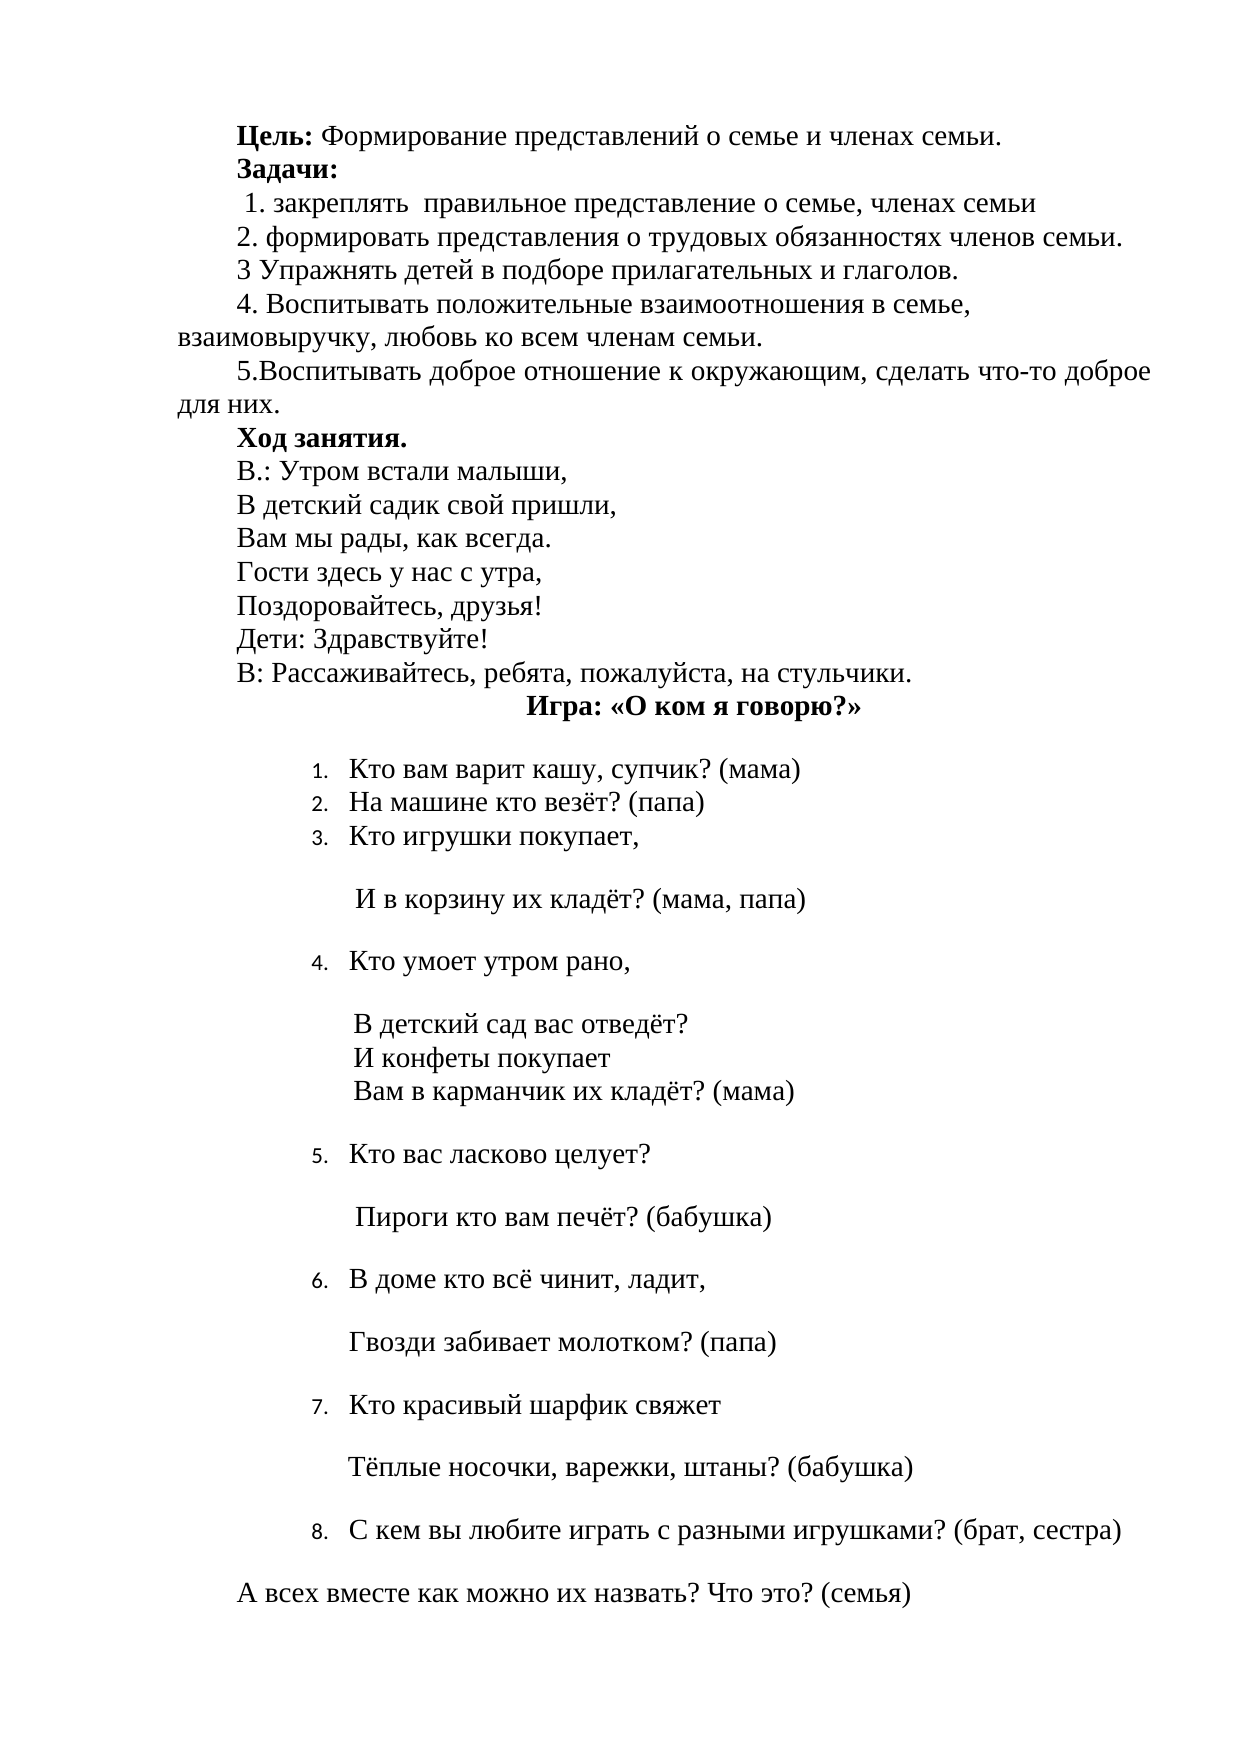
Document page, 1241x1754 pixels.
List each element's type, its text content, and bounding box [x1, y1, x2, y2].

list С кем вы любите играть с разными игрушками? (брат, сестра) [311, 1512, 1152, 1546]
text Гости здесь у нас с утра, [177, 554, 1152, 588]
text 2. формировать представления о трудовых обязанностях членов семьи. [177, 219, 1152, 252]
list На машине кто везёт? (папа) [311, 784, 1152, 818]
text В детский садик свой пришли, [177, 487, 1152, 521]
text Вам в карманчик их кладёт? (мама) [177, 1073, 1152, 1107]
list Кто умоет утром рано, [311, 943, 1152, 977]
text 3 Упражнять детей в подборе прилагательных и глаголов. [177, 252, 1152, 286]
text Цель: Формирование представлений о семье и членах семьи. [177, 118, 1152, 152]
text Задачи: [177, 152, 1152, 185]
text Поздоровайтесь, друзья! [177, 588, 1152, 621]
text В.: Утром встали малыши, [177, 453, 1152, 487]
text 1. закреплять правильное представление о семье, членах семьи [177, 185, 1152, 219]
text 4. Воспитывать положительные взаимоотношения в семье, взаимовыручку, любовь ко всем членам семьи. [177, 286, 1152, 353]
text Ход занятия. [177, 420, 1152, 453]
text В детский сад вас отведёт? [177, 1006, 1152, 1040]
text В: Рассаживайтесь, ребята, пожалуйста, на стульчики. [177, 655, 1152, 688]
text Тёплые носочки, варежки, штаны? (бабушка) [252, 1449, 1152, 1483]
text Пироги кто вам печёт? (бабушка) [252, 1199, 1152, 1232]
text Гвозди забивает молотком? (папа) [349, 1324, 1152, 1358]
text А всех вместе как можно их назвать? Что это? (семья) [177, 1575, 1152, 1608]
text 5.Воспитывать доброе отношение к окружающим, сделать что-то доброе для них. [177, 353, 1152, 420]
text Дети: Здравствуйте! [177, 621, 1152, 655]
text И конфеты покупает [177, 1040, 1152, 1073]
list Кто вам варит кашу, супчик? (мама) [311, 751, 1152, 784]
list Кто игрушки покупает, [311, 818, 1152, 852]
text И в корзину их кладёт? (мама, папа) [252, 881, 1152, 914]
list В доме кто всё чинит, ладит, [311, 1261, 1152, 1295]
text Вам мы рады, как всегда. [177, 521, 1152, 554]
list Кто вас ласково целует? [311, 1136, 1152, 1169]
text Игра: «О ком я говорю?» [177, 688, 1152, 722]
list Кто красивый шарфик свяжет [311, 1387, 1152, 1420]
